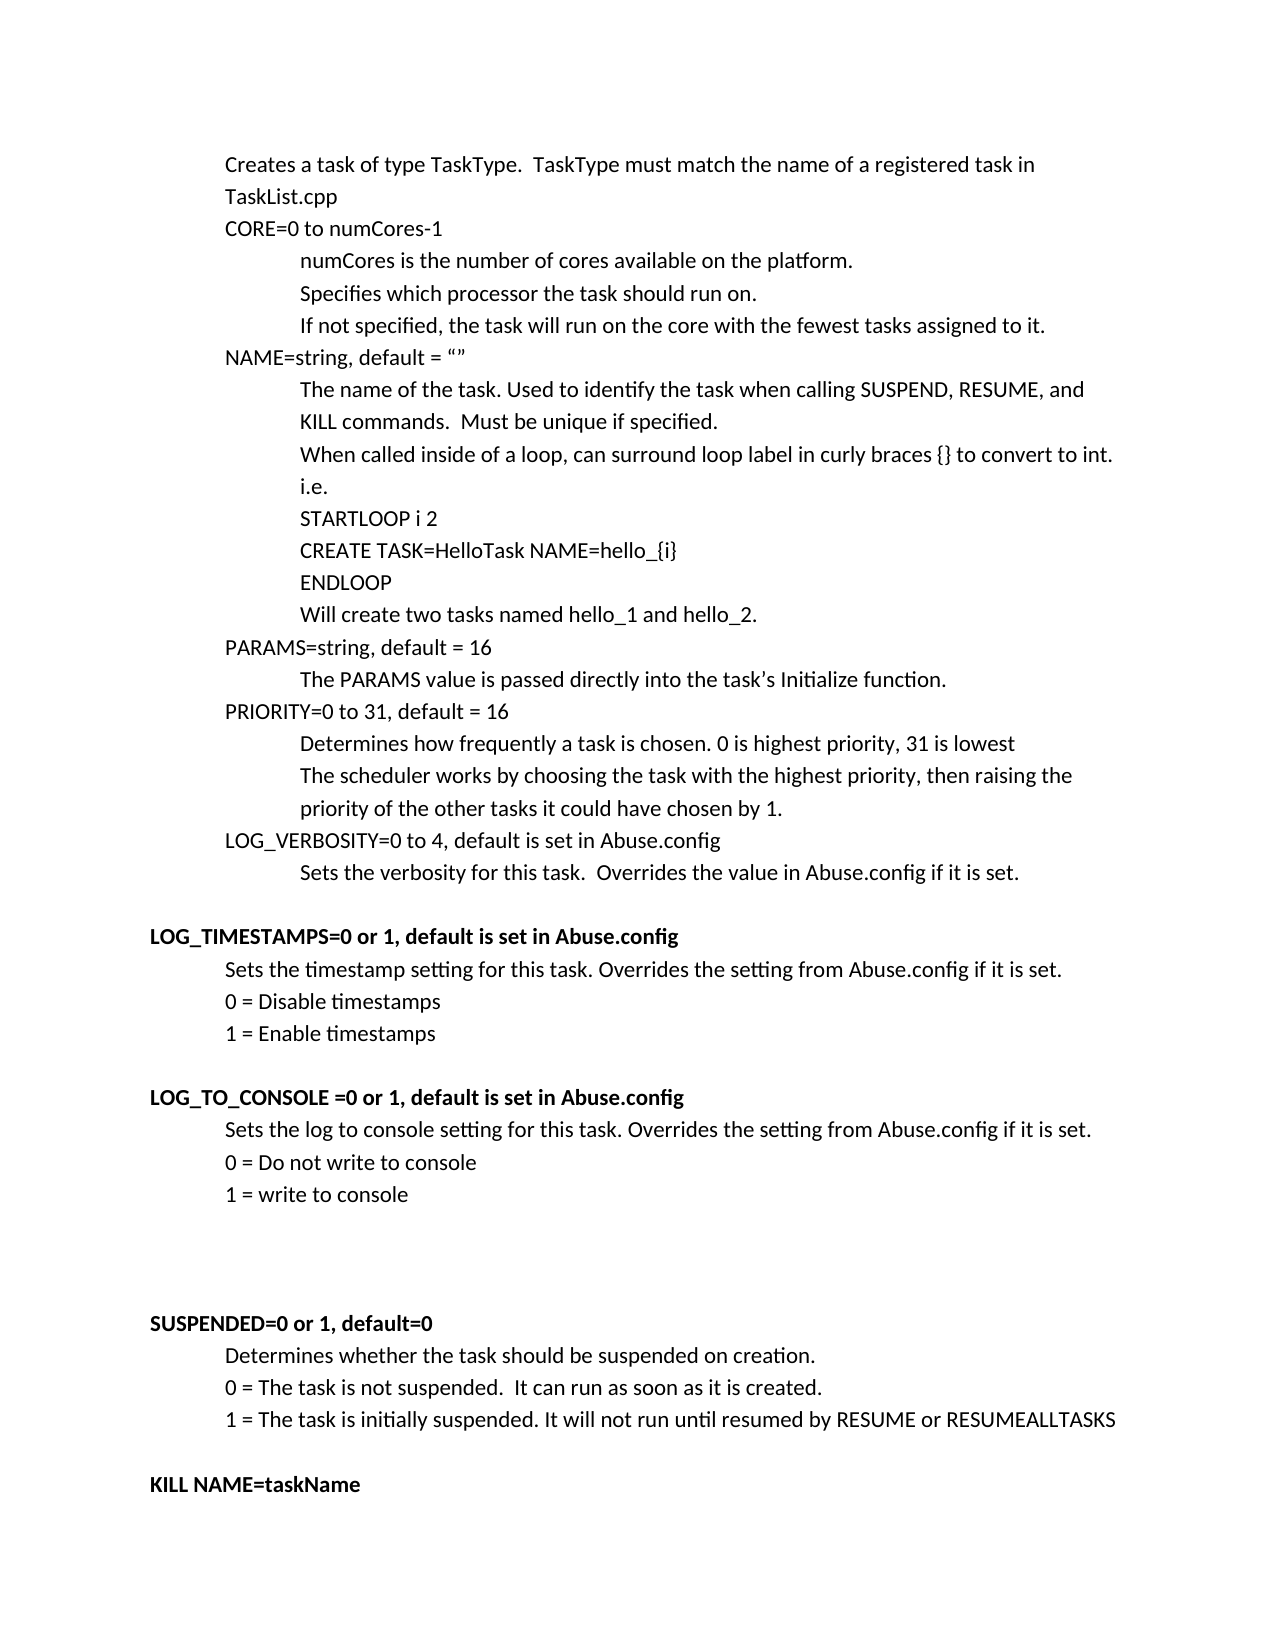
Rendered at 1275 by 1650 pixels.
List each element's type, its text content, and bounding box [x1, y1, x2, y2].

text numCores is the number of cores available on the platform. [150, 247, 1125, 274]
text CREATE TASK=HelloTask NAME=hello_{i} [300, 536, 1125, 564]
text KILL NAME=taskName [150, 1470, 1125, 1498]
text ENDLOOP [300, 568, 1125, 596]
text Sets the log to console setting for this task. Overrides the setting from Abuse.config if it is set. [150, 1116, 1125, 1144]
text 0 = Do not write to console [150, 1148, 1125, 1176]
text LOG_TO_CONSOLE =0 or 1, default is set in Abuse.config [150, 1083, 1125, 1111]
text NAME=string, default = “” [150, 343, 1125, 371]
text 1 = The task is initially suspended. It will not run until resumed by RESUME or RESUMEALLTASKS [150, 1405, 1125, 1433]
text SUSPENDED=0 or 1, default=0 [150, 1309, 1125, 1337]
text Sets the timestamp setting for this task. Overrides the setting from Abuse.config if it is set. [150, 955, 1125, 983]
text PRIORITY=0 to 31, default = 16 [150, 697, 1125, 725]
text The PARAMS value is passed directly into the task’s Initialize function. [150, 665, 1125, 693]
text Determines how frequently a task is chosen. 0 is highest priority, 31 is lowest [150, 729, 1125, 757]
text CORE=0 to numCores-1 [150, 214, 1125, 242]
text If not specified, the task will run on the core with the fewest tasks assigned to it. [150, 311, 1125, 339]
text 1 = Enable timestamps [150, 1019, 1125, 1047]
text i.e. [300, 472, 1125, 500]
text Will create two tasks named hello_1 and hello_2. [300, 601, 1125, 629]
text LOG_VERBOSITY=0 to 4, default is set in Abuse.config [150, 826, 1125, 854]
text PARAMS=string, default = 16 [150, 633, 1125, 661]
text Determines whether the task should be suspended on creation. [150, 1341, 1125, 1369]
text Creates a task of type TaskType. TaskType must match the name of a registered task in TaskList.cpp [225, 150, 1125, 210]
text The scheduler works by choosing the task with the highest priority, then raising the priority of the other tasks it could have chosen by 1. [300, 762, 1125, 822]
text Specifies which processor the task should run on. [150, 279, 1125, 307]
text 1 = write to console [150, 1180, 1125, 1208]
text STARTLOOP i 2 [300, 504, 1125, 532]
text LOG_TIMESTAMPS=0 or 1, default is set in Abuse.config [150, 922, 1125, 951]
text 0 = Disable timestamps [150, 987, 1125, 1015]
text When called inside of a loop, can surround loop label in curly braces {} to convert to int. [300, 440, 1125, 468]
text Sets the verbosity for this task. Overrides the value in Abuse.config if it is set. [150, 858, 1125, 886]
text 0 = The task is not suspended. It can run as soon as it is created. [150, 1373, 1125, 1401]
text The name of the task. Used to identify the task when calling SUSPEND, RESUME, and KILL commands. Must be unique if specified. [300, 375, 1125, 436]
